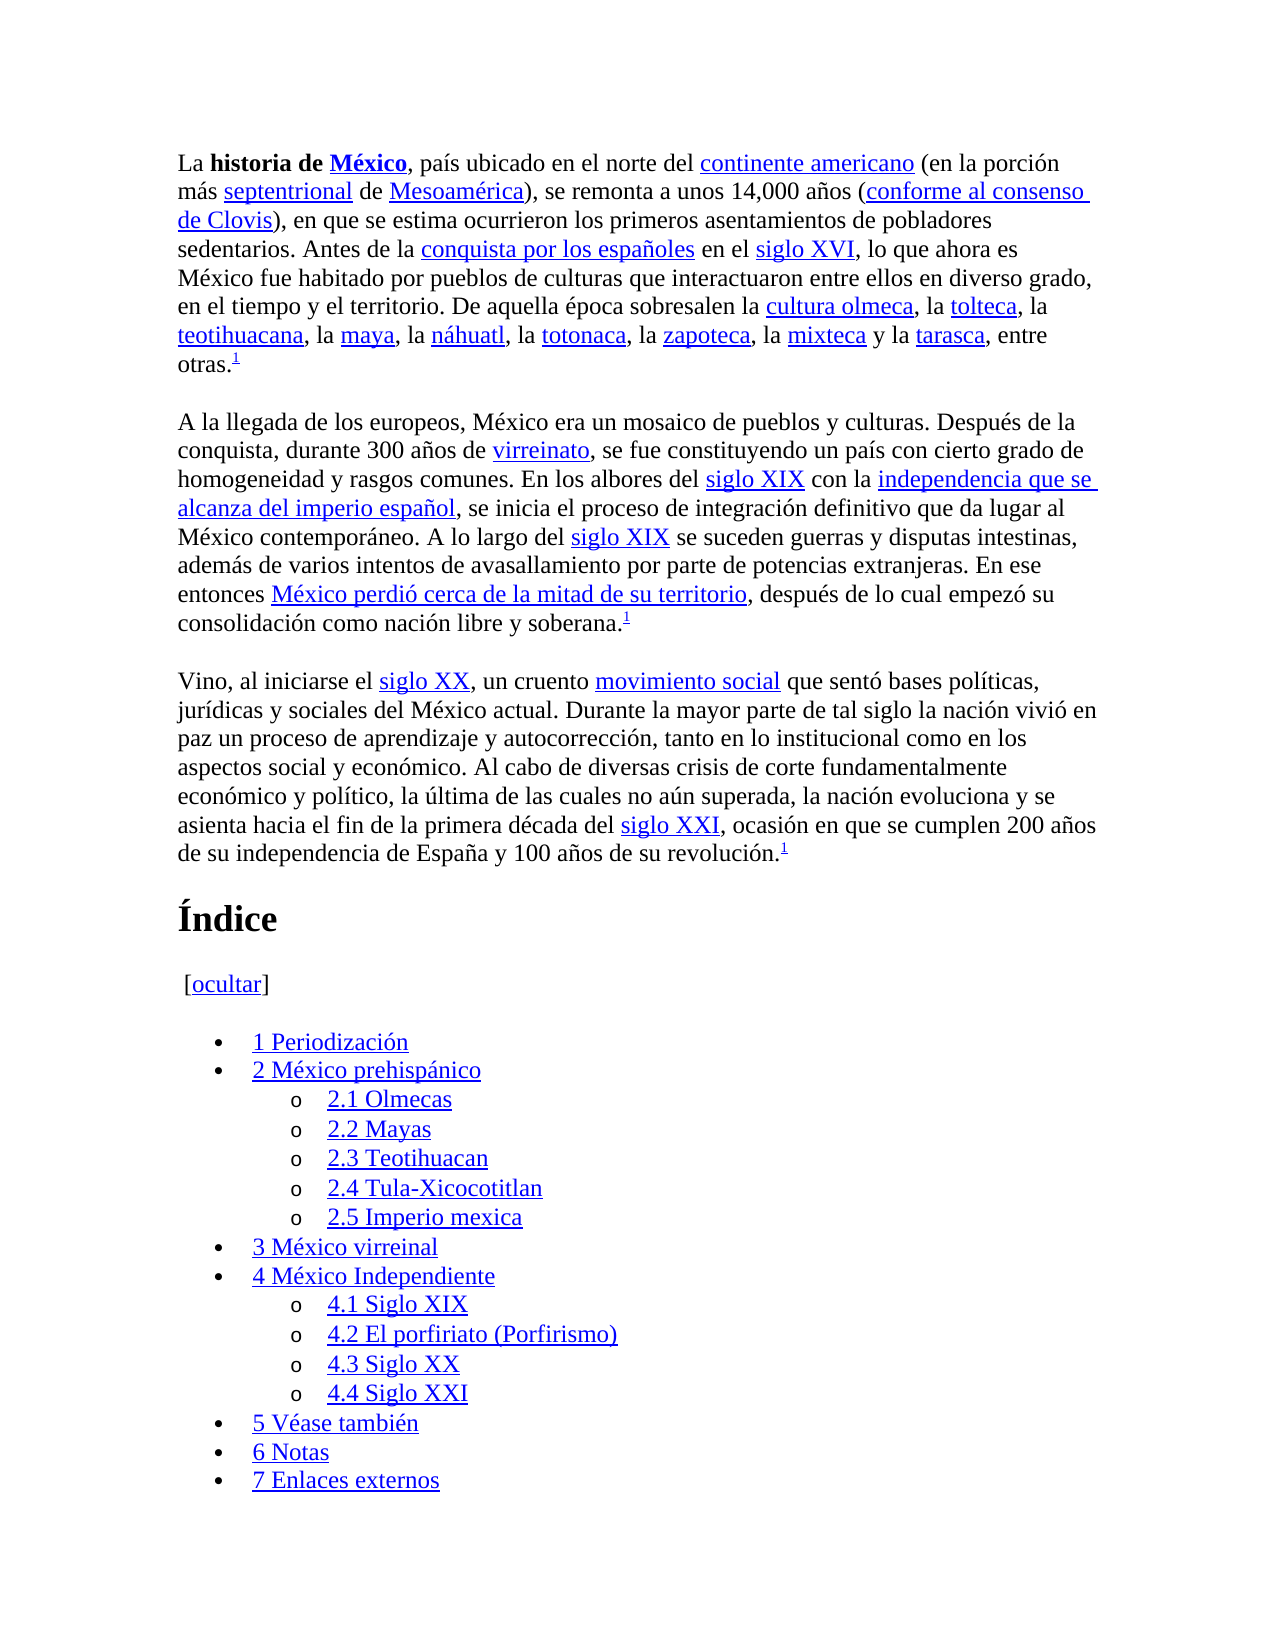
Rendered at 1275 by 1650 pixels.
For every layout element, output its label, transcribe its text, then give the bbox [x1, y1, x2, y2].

list 2.5 Imperio mexica [290, 1202, 1098, 1232]
text La historia de México, país ubicado en el norte del continente americano (en la porción más septentrional de Mesoamérica), se remonta a unos 14,000 años (conforme al consenso de Clovis), en que se estima ocurrieron los primeros asentamientos de pobladores sedentarios. Antes de la conquista por los españoles en el siglo XVI, lo que ahora es México fue habitado por pueblos de culturas que interactuaron entre ellos en diverso grado, en el tiempo y el territorio. De aquella época sobresalen la cultura olmeca, la tolteca, la teotihuacana, la maya, la náhuatl, la totonaca, la zapoteca, la mixteca y la tarasca, entre otras.[1] [177, 148, 1098, 378]
list 2.4 Tula-Xicocotitlan [290, 1173, 1098, 1202]
text A la llegada de los europeos, México era un mosaico de pueblos y culturas. Después de la conquista, durante 300 años de virreinato, se fue constituyendo un país con cierto grado de homogeneidad y rasgos comunes. En los albores del siglo XIX con la independencia que se alcanza del imperio español, se inicia el proceso de integración definitivo que da lugar al México contemporáneo. A lo largo del siglo XIX se suceden guerras y disputas intestinas, además de varios intentos de avasallamiento por parte de potencias extranjeras. En ese entonces México perdió cerca de la mitad de su territorio, después de lo cual empezó su consolidación como nación libre y soberana.[1] [177, 407, 1098, 637]
list 2.3 Teotihuacan [290, 1143, 1098, 1173]
text [ocultar] [177, 969, 1098, 997]
list 4.2 El porfiriato (Porfirismo) [290, 1319, 1098, 1349]
list 6 Notas [215, 1437, 1098, 1465]
list 4.3 Siglo XX [290, 1349, 1098, 1378]
list 2 México prehispánico [215, 1055, 1098, 1084]
list 5 Véase también [215, 1408, 1098, 1437]
list 2.2 Mayas [290, 1114, 1098, 1143]
list 4 México Independiente [215, 1261, 1098, 1289]
text Índice [177, 896, 1098, 939]
list 1 Periodización [215, 1027, 1098, 1055]
list 4.1 Siglo XIX [290, 1289, 1098, 1319]
list 4.4 Siglo XXI [290, 1378, 1098, 1408]
list 7 Enlaces externos [215, 1465, 1098, 1494]
list 3 México virreinal [215, 1232, 1098, 1261]
text Vino, al iniciarse el siglo XX, un cruento movimiento social que sentó bases políticas, jurídicas y sociales del México actual. Durante la mayor parte de tal siglo la nación vivió en paz un proceso de aprendizaje y autocorrección, tanto en lo institucional como en los aspectos social y económico. Al cabo de diversas crisis de corte fundamentalmente económico y político, la última de las cuales no aún superada, la nación evoluciona y se asienta hacia el fin de la primera década del siglo XXI, ocasión en que se cumplen 200 años de su independencia de España y 100 años de su revolución.[1] [177, 666, 1098, 867]
list 2.1 Olmecas [290, 1084, 1098, 1114]
